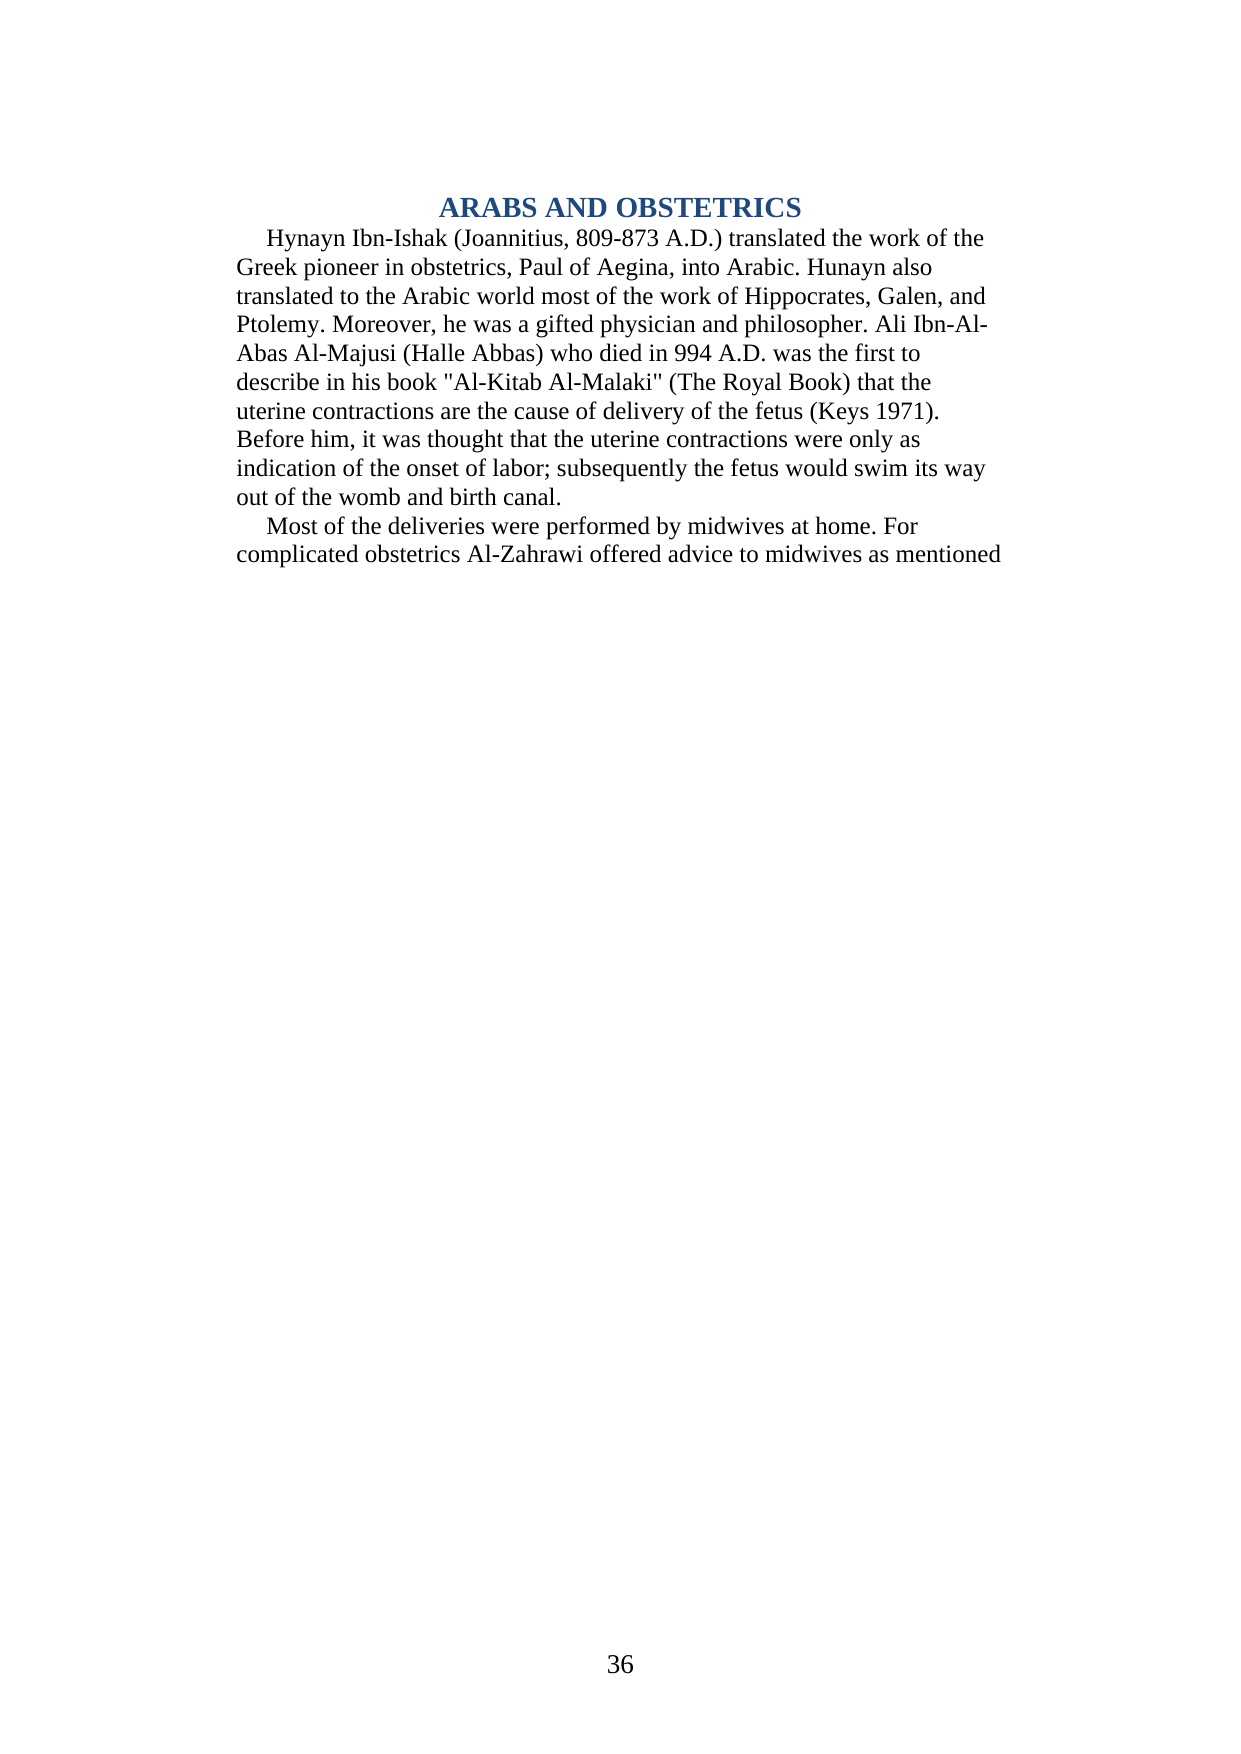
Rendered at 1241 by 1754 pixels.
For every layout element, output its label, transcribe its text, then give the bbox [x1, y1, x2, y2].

text Most of the deliveries were performed by midwives at home. For complicated obstetrics Al-Zahrawi offered advice to midwives as mentioned [236, 511, 1004, 568]
subtitle ARABS AND OBSTETRICS [236, 190, 1004, 223]
text Hynayn Ibn-Ishak (Joannitius, 809-873 A.D.) translated the work of the Greek pioneer in obstetrics, Paul of Aegina, into Arabic. Hunayn also translated to the Arabic world most of the work of Hippocrates, Galen, and Ptolemy. Moreover, he was a gifted physician and philosopher. Ali Ibn-Al- Abas Al-Majusi (Halle Abbas) who died in 994 A.D. was the first to describe in his book "Al-Kitab Al-Malaki" (The Royal Book) that the uterine contractions are the cause of delivery of the fetus (Keys 1971). Before him, it was thought that the uterine contractions were only as indication of the onset of labor; subsequently the fetus would swim its way out of the womb and birth canal. [236, 223, 1004, 511]
